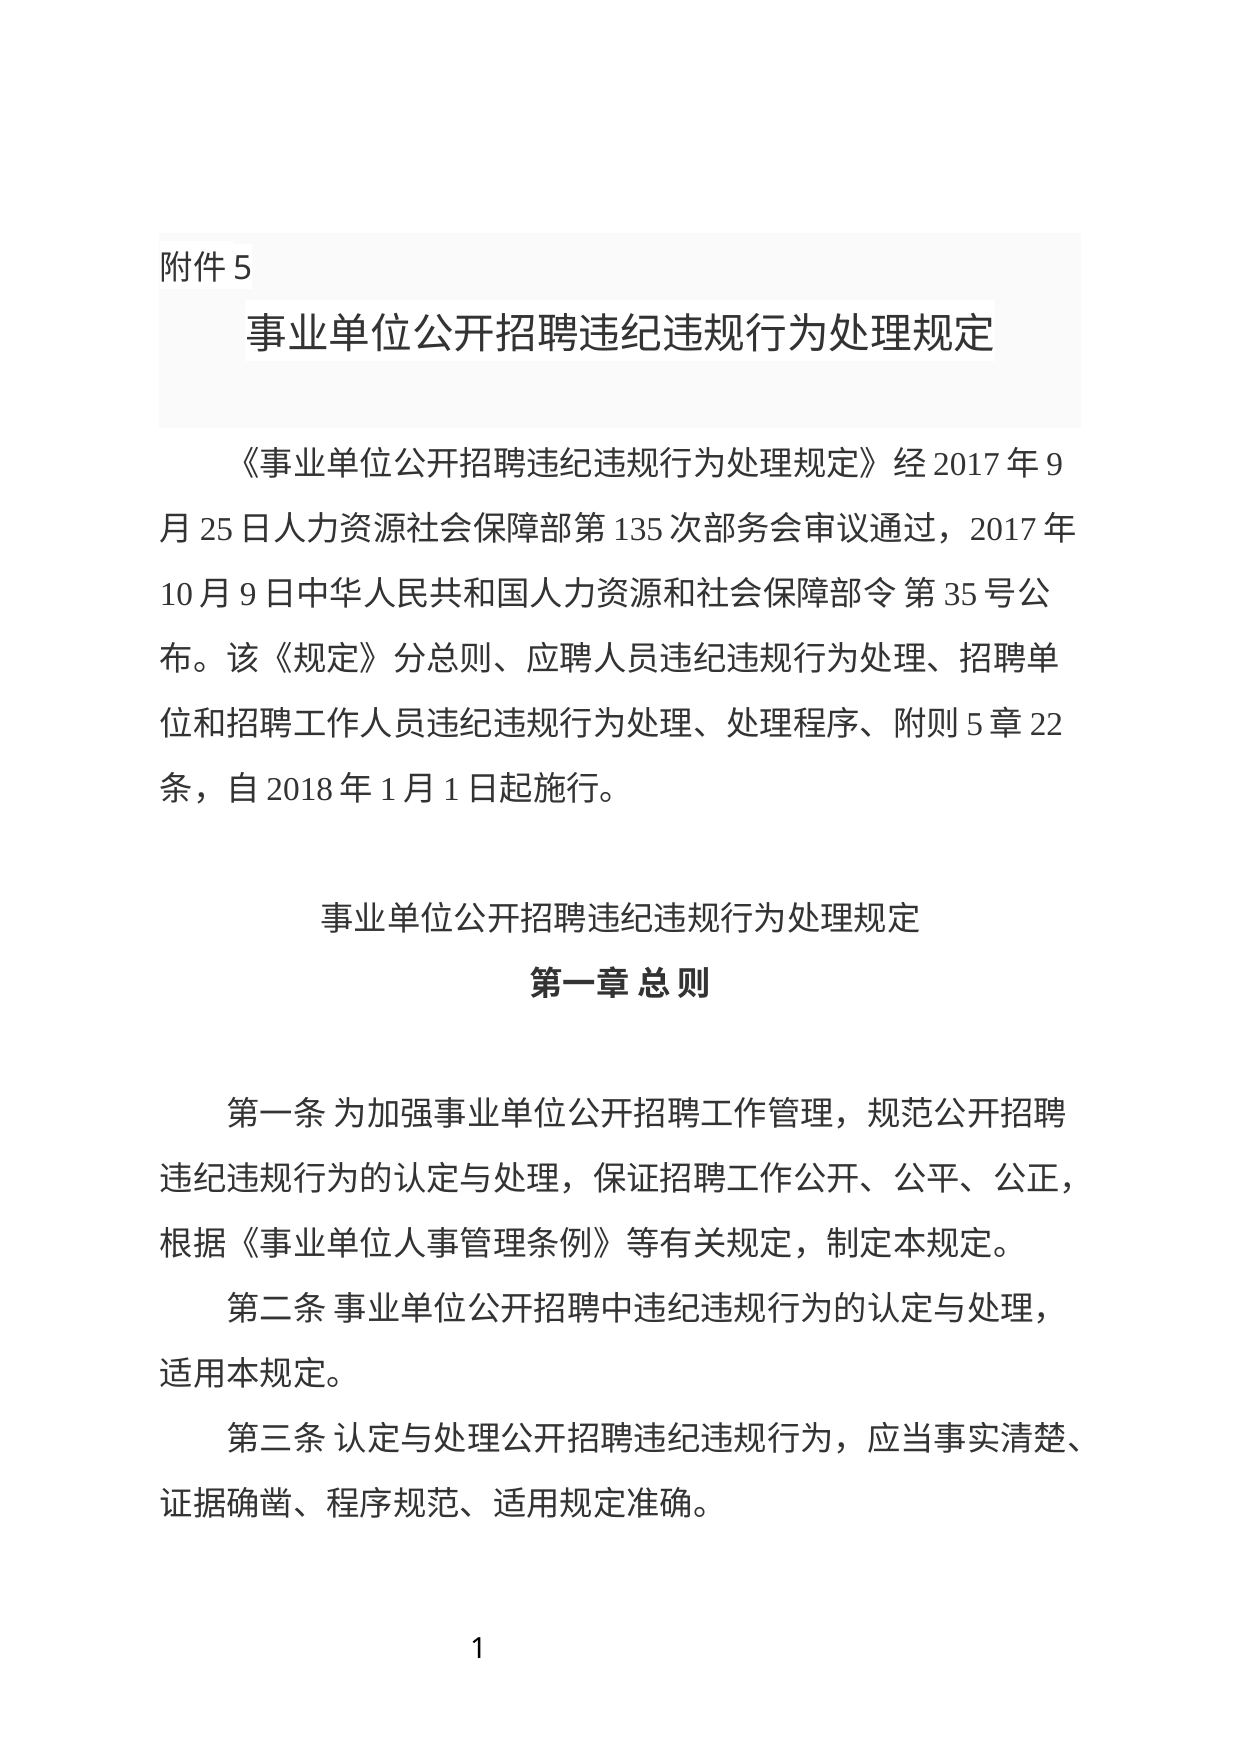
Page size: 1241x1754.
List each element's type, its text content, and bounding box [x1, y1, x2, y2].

text 第一章 总 则 [159, 948, 1081, 1013]
text 第一条 为加强事业单位公开招聘工作管理，规范公开招聘违纪违规行为的认定与处理，保证招聘工作公开、公平、公正，根据《事业单位人事管理条例》等有关规定，制定本规定。 [159, 1078, 1081, 1273]
text 《事业单位公开招聘违纪违规行为处理规定》经2017年9月25日人力资源社会保障部第135次部务会审议通过，2017年10月9日中华人民共和国人力资源和社会保障部令 第35号公布。该《规定》分总则、应聘人员违纪违规行为处理、招聘单位和招聘工作人员违纪违规行为处理、处理程序、附则5章22条，自2018年1月1日起施行。 [159, 428, 1081, 818]
text 第三条 认定与处理公开招聘违纪违规行为，应当事实清楚、证据确凿、程序规范、适用规定准确。 [159, 1403, 1081, 1533]
text 事业单位公开招聘违纪违规行为处理规定 [159, 298, 1081, 363]
text 事业单位公开招聘违纪违规行为处理规定 [159, 883, 1081, 948]
text 附件5 [159, 233, 1081, 298]
text 第二条 事业单位公开招聘中违纪违规行为的认定与处理，适用本规定。 [159, 1273, 1081, 1403]
